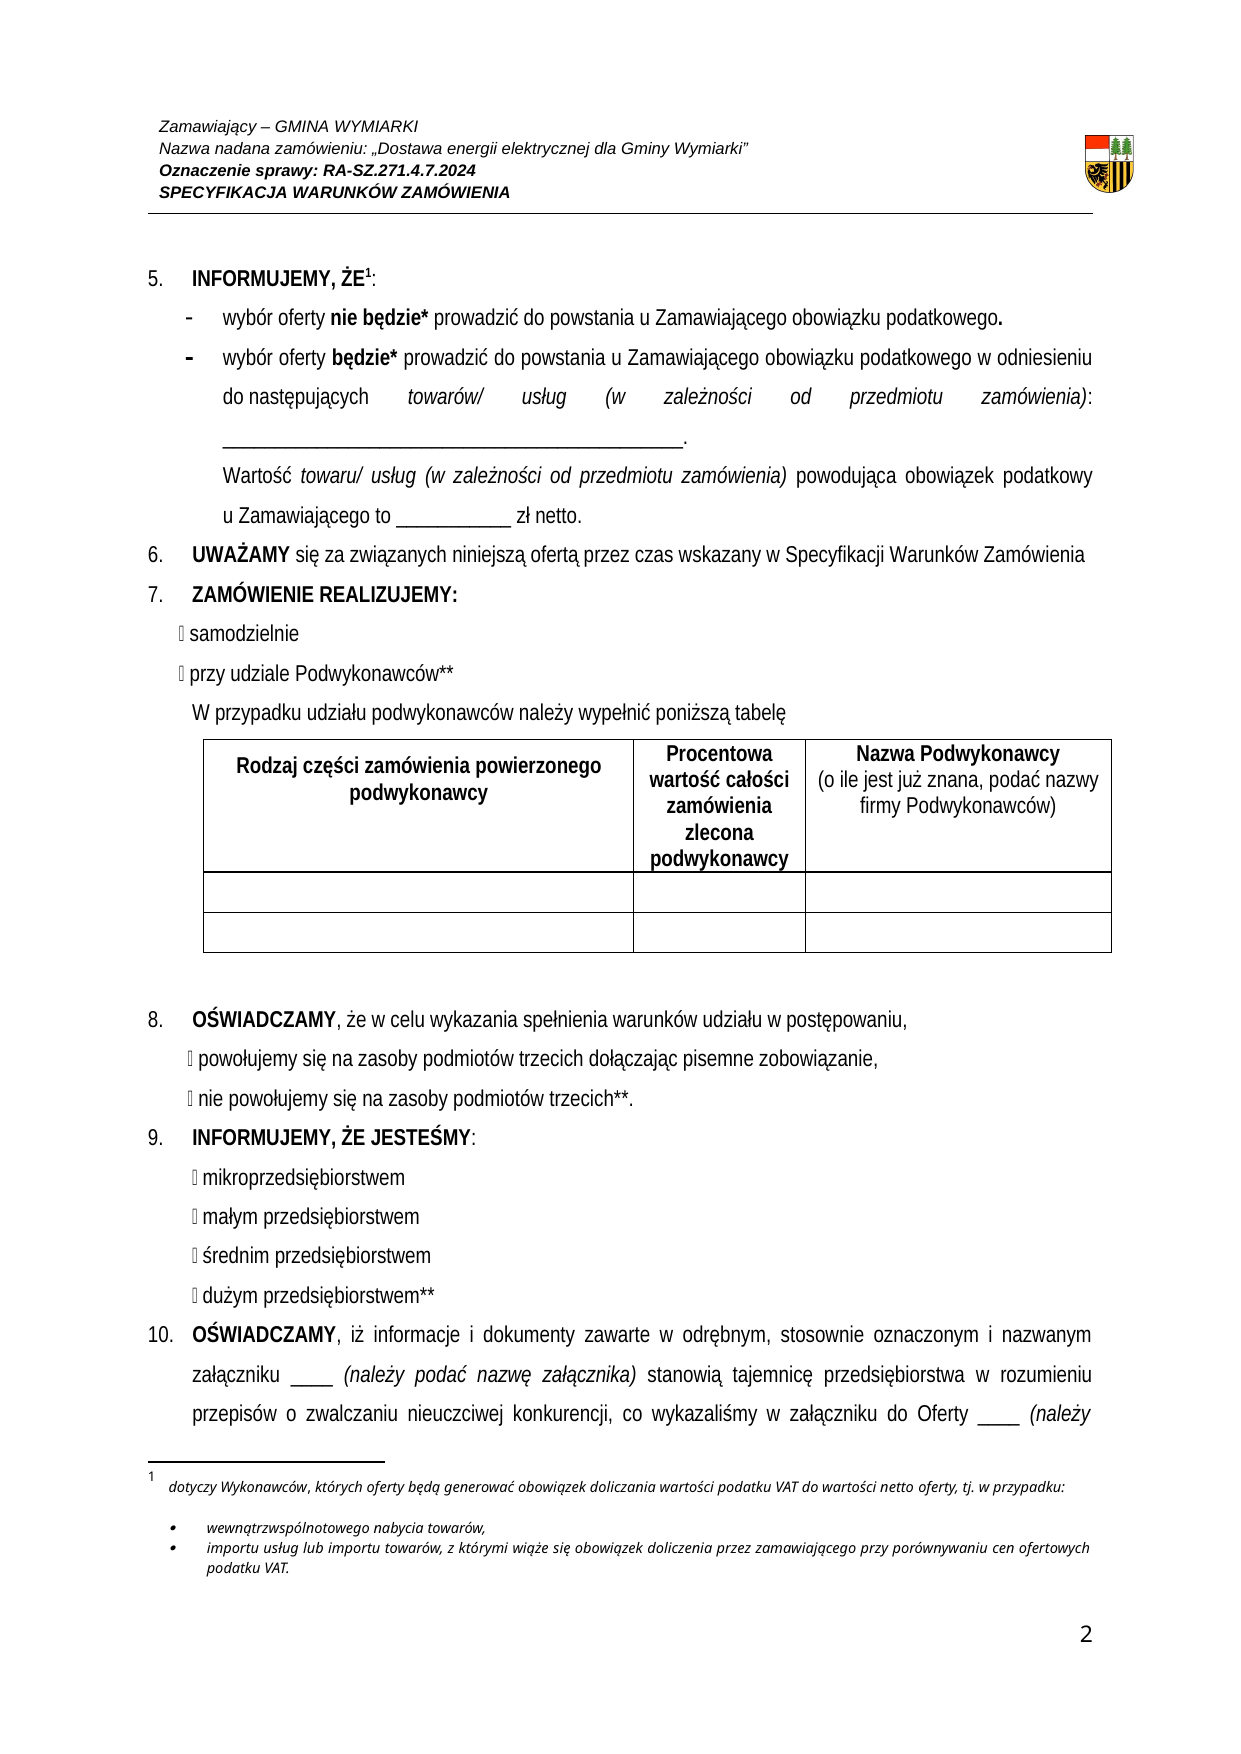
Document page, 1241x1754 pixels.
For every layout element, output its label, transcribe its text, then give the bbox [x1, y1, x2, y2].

list wybór oferty będzie* prowadzić do powstania u Zamawiającego obowiązku podatkowego w odniesieniu do następujących towarów/ usług (w zależności od przedmiotu zamówienia): ____________________________________________. [185, 344, 1093, 449]
list ZAMÓWIENIE REALIZUJEMY: [148, 581, 1092, 607]
text  małym przedsiębiorstwem [192, 1203, 1092, 1229]
table_cell [806, 913, 1111, 952]
list wybór oferty nie będzie* prowadzić do powstania u Zamawiającego obowiązku podatkowego. [185, 304, 1093, 331]
table_cell [634, 913, 805, 952]
text W przypadku udziału podwykonawców należy wypełnić poniższą tabelę [192, 699, 1092, 725]
table_cell [204, 873, 633, 912]
table_header Nazwa Podwykonawcy (o ile jest już znana, podać nazwy firmy Podwykonawców) [806, 740, 1111, 871]
text  samodzielnie [148, 620, 1092, 646]
table_cell [634, 873, 805, 912]
table_header Rodzaj części zamówienia powierzonego podwykonawcy [204, 740, 633, 871]
text  mikroprzedsiębiorstwem [192, 1163, 1092, 1190]
list UWAŻAMY się za związanych niniejszą ofertą przez czas wskazany w Specyfikacji Warunków Zamówienia [148, 541, 1092, 567]
table_header Procentowa wartość całości zamówienia zlecona podwykonawcy [634, 740, 805, 871]
list INFORMUJEMY, ŻE JESTEŚMY: [148, 1124, 1092, 1150]
text  średnim przedsiębiorstwem [192, 1242, 1092, 1269]
table_cell [204, 913, 633, 952]
picture [1084, 135, 1134, 193]
table_cell [806, 873, 1111, 912]
text  przy udziale Podwykonawców** [148, 659, 1092, 686]
list INFORMUJEMY, ŻE: [148, 265, 1093, 291]
text  powołujemy się na zasoby podmiotów trzecich dołączając pisemne zobowiązanie, [177, 1045, 1092, 1071]
list OŚWIADCZAMY, że w celu wykazania spełnienia warunków udziału w postępowaniu, [148, 1006, 1092, 1032]
text  nie powołujemy się na zasoby podmiotów trzecich**. [177, 1084, 1092, 1111]
text  dużym przedsiębiorstwem** [192, 1282, 1092, 1308]
text Wartość towaru/ usług (w zależności od przedmiotu zamówienia) powodująca obowiązek podatkowy u Zamawiającego to ___________ zł netto. [223, 462, 1093, 528]
